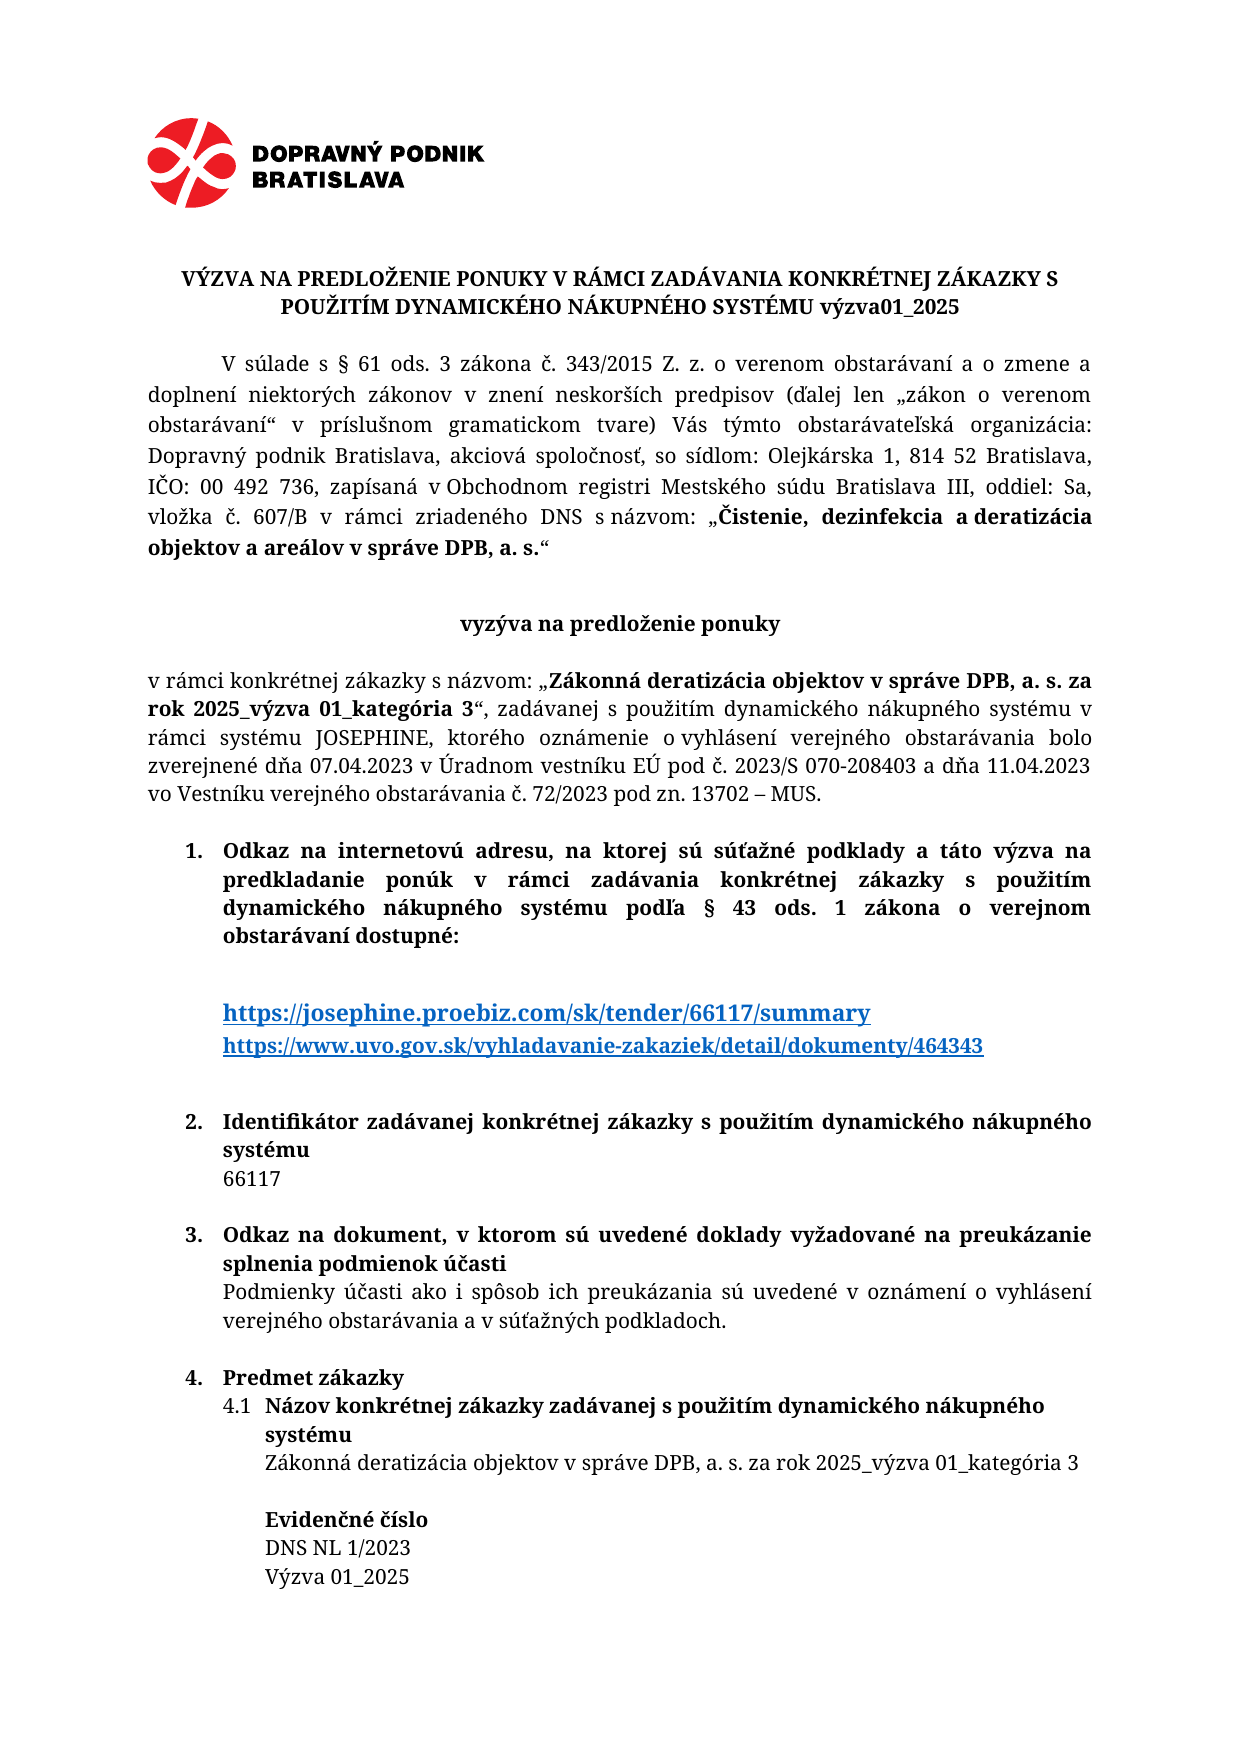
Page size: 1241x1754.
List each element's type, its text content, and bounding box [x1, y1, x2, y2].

text v rámci konkrétnej zákazky s názvom: „Zákonná deratizácia objektov v správe DPB, a. s. za rok 2025_výzva 01_kategória 3“, zadávanej s použitím dynamického nákupného systému v rámci systému JOSEPHINE, ktorého oznámenie o vyhlásení verejného obstarávania bolo zverejnené dňa 07.04.2023 v Úradnom vestníku EÚ pod č. 2023/S 070-208403 a dňa 11.04.2023 vo Vestníku verejného obstarávania č. 72/2023 pod zn. 13702 – MUS. [148, 666, 1093, 808]
list DNS NL 1/2023 [265, 1533, 1093, 1562]
list Predmet zákazky [185, 1363, 1093, 1391]
text vyzýva na predloženie ponuky [148, 609, 1093, 637]
list Výzva 01_2025 [265, 1562, 1093, 1590]
list Podmienky účasti ako i spôsob ich preukázania sú uvedené v oznámení o vyhlásení verejného obstarávania a v súťažných podkladoch. [223, 1277, 1093, 1334]
list Evidenčné číslo [265, 1505, 1093, 1533]
text V súlade s § 61 ods. 3 zákona č. 343/2015 Z. z. o verenom obstarávaní a o zmene a doplnení niektorých zákonov v znení neskorších predpisov (ďalej len „zákon o verenom obstarávaní“ v príslušnom gramatickom tvare) Vás týmto obstarávateľská organizácia: Dopravný podnik Bratislava, akciová spoločnosť, so sídlom: Olejkárska 1, 814 52 Bratislava, IČO: 00 492 736, zapísaná v Obchodnom registri Mestského súdu Bratislava III, oddiel: Sa, vložka č. 607/B v rámci zriadeného DNS s názvom: „Čistenie, dezinfekcia a deratizácia objektov a areálov v správe DPB, a. s.“ [148, 349, 1093, 562]
list Identifikátor zadávanej konkrétnej zákazky s použitím dynamického nákupného systému [185, 1107, 1093, 1164]
list Odkaz na dokument, v ktorom sú uvedené doklady vyžadované na preukázanie splnenia podmienok účasti [185, 1221, 1093, 1277]
list 66117 [223, 1164, 1093, 1192]
list Odkaz na internetovú adresu, na ktorej sú súťažné podklady a táto výzva na predkladanie ponúk v rámci zadávania konkrétnej zákazky s použitím dynamického nákupného systému podľa § 43 ods. 1 zákona o verejnom obstarávaní dostupné: [185, 836, 1093, 950]
list Zákonná deratizácia objektov v správe DPB, a. s. za rok 2025_výzva 01_kategória 3 [265, 1448, 1093, 1477]
text VÝZVA NA PREDLOŽENIE PONUKY V RÁMCI ZADÁVANIA KONKRÉTNEJ ZÁKAZKY S POUŽITÍM DYNAMICKÉHO NÁKUPNÉHO SYSTÉMU výzva01_2025 [148, 264, 1093, 321]
list Názov konkrétnej zákazky zadávanej s použitím dynamického nákupného systému [223, 1391, 1093, 1448]
list https://josephine.proebiz.com/sk/tender/66117/summary [223, 997, 1093, 1029]
list https://www.uvo.gov.sk/vyhladavanie-zakaziek/detail/dokumenty/464343 [223, 1031, 1093, 1059]
